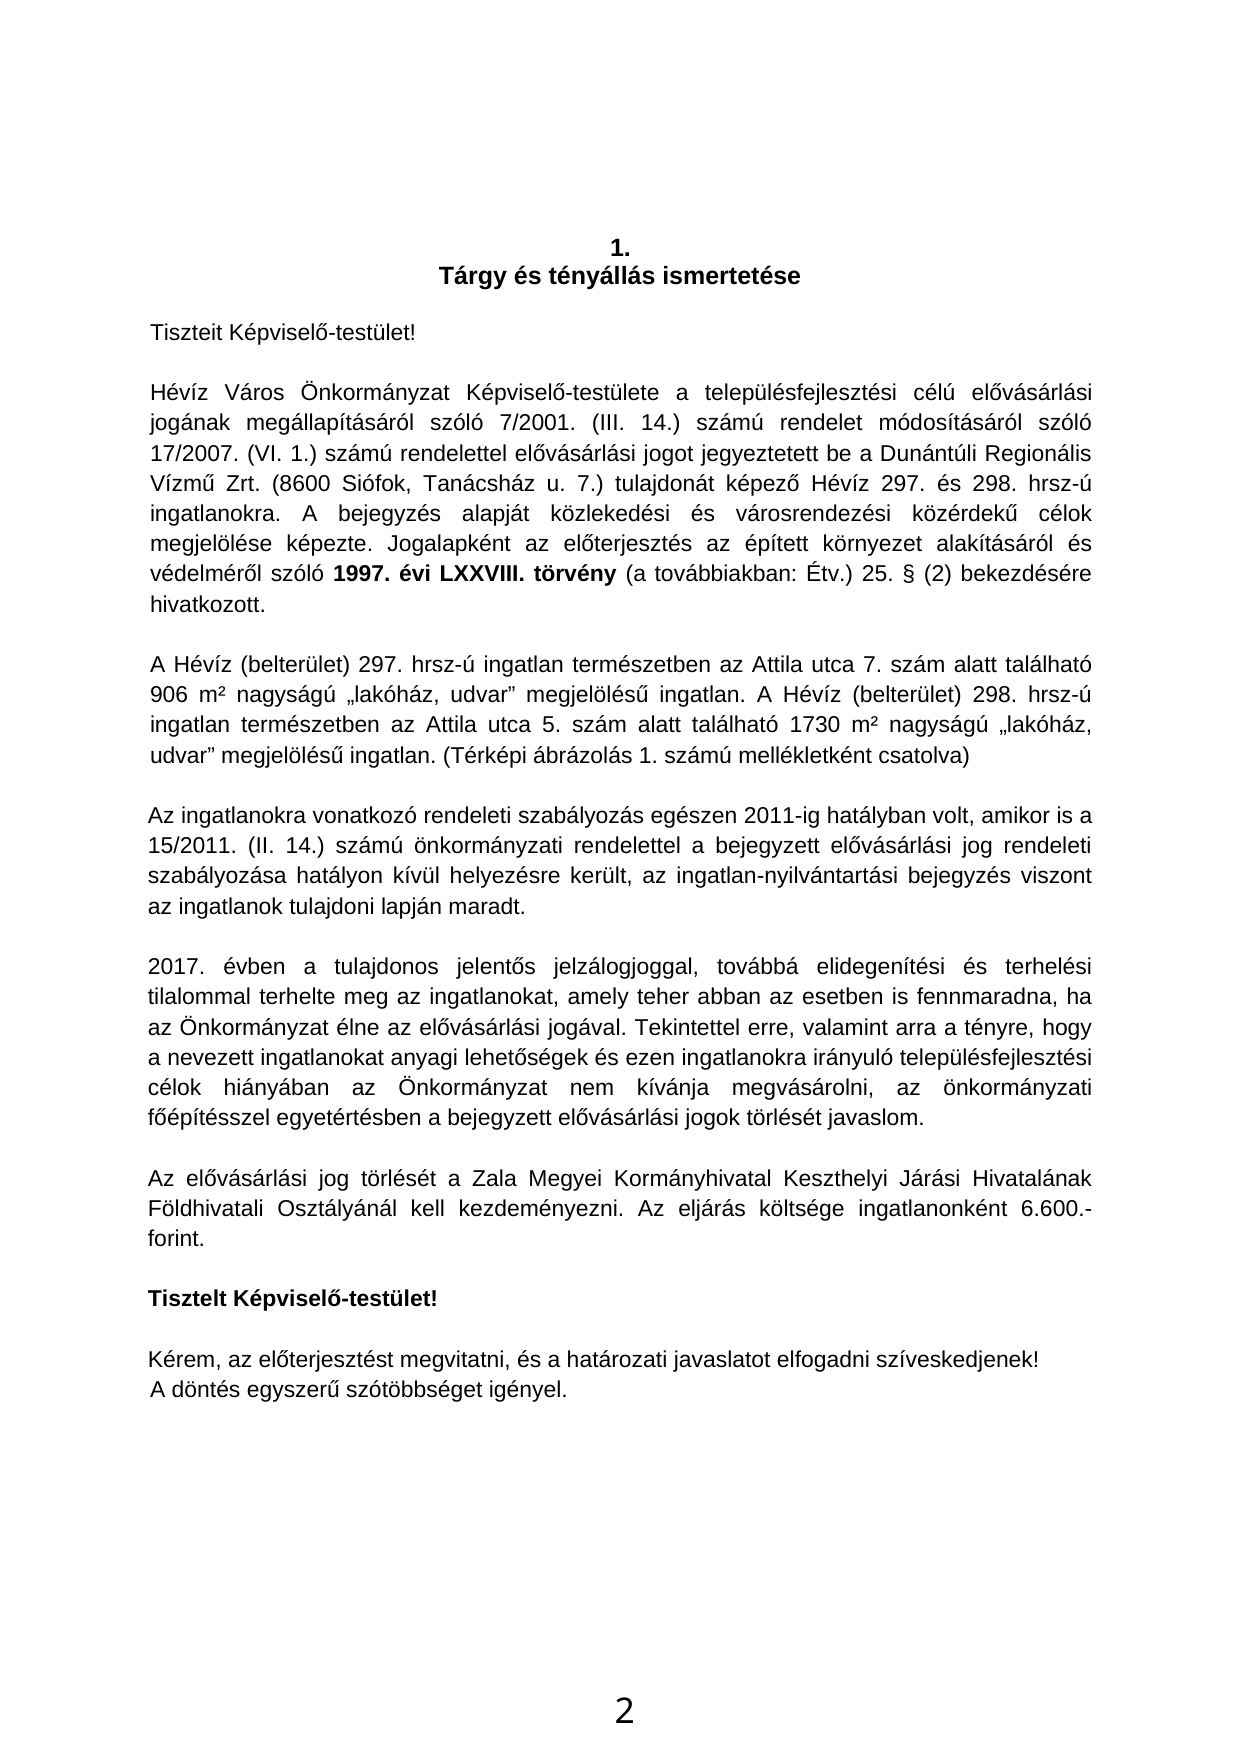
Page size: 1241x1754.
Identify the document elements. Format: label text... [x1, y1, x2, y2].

text A döntés egyszerű szótöbbséget igényel. [150, 1376, 1091, 1402]
text Kérem, az előterjesztést megvitatni, és a határozati javaslatot elfogadni szíveskedjenek! [148, 1346, 1093, 1372]
text 2017. évben a tulajdonos jelentős jelzálogjoggal, továbbá elidegenítési és terhelési tilalommal terhelte meg az ingatlanokat, amely teher abban az esetben is fennmaradna, ha az Önkormányzat élne az elővásárlási jogával. Tekintettel erre, valamint arra a tényre, hogy a nevezett ingatlanokat anyagi lehetőségek és ezen ingatlanokra irányuló településfejlesztési célok hiányában az Önkormányzat nem kívánja megvásárolni, az önkormányzati főépítésszel egyetértésben a bejegyzett elővásárlási jogok törlését javaslom. [148, 953, 1093, 1131]
text 1. [148, 232, 1093, 261]
text Hévíz Város Önkormányzat Képviselő-testülete a településfejlesztési célú elővásárlási jogának megállapításáról szóló 7/2001. (III. 14.) számú rendelet módosításáról szóló 17/2007. (VI. 1.) számú rendelettel elővásárlási jogot jegyeztetett be a Dunántúli Regionális Vízmű Zrt. (8600 Siófok, Tanácsház u. 7.) tulajdonát képező Hévíz 297. és 298. hrsz-ú ingatlanokra. A bejegyzés alapját közlekedési és városrendezési közérdekű célok megjelölése képezte. Jogalapként az előterjesztés az épített környezet alakításáról és védelméről szóló 1997. évi LXXVIII. törvény (a továbbiakban: Étv.) 25. § (2) bekezdésére hivatkozott. [150, 379, 1093, 617]
text A Hévíz (belterület) 297. hrsz-ú ingatlan természetben az Attila utca 7. szám alatt található 906 m² nagyságú „lakóház, udvar” megjelölésű ingatlan. A Hévíz (belterület) 298. hrsz-ú ingatlan természetben az Attila utca 5. szám alatt található 1730 m² nagyságú „lakóház, udvar” megjelölésű ingatlan. (Térképi ábrázolás 1. számú mellékletként csatolva) [150, 651, 1093, 768]
text Az ingatlanokra vonatkozó rendeleti szabályozás egészen 2011-ig hatályban volt, amikor is a 15/2011. (II. 14.) számú önkormányzati rendelettel a bejegyzett elővásárlási jog rendeleti szabályozása hatályon kívül helyezésre került, az ingatlan-nyilvántartási bejegyzés viszont az ingatlanok tulajdoni lapján maradt. [148, 802, 1093, 919]
text Tiszteit Képviselő-testület! [150, 319, 1093, 345]
text Tisztelt Képviselő-testület! [148, 1285, 1093, 1312]
text Tárgy és tényállás ismertetése [148, 261, 1093, 290]
text Az elővásárlási jog törlését a Zala Megyei Kormányhivatal Keszthelyi Járási Hivatalának Földhivatali Osztályánál kell kezdeményezni. Az eljárás költsége ingatlanonként 6.600.- forint. [148, 1164, 1093, 1251]
